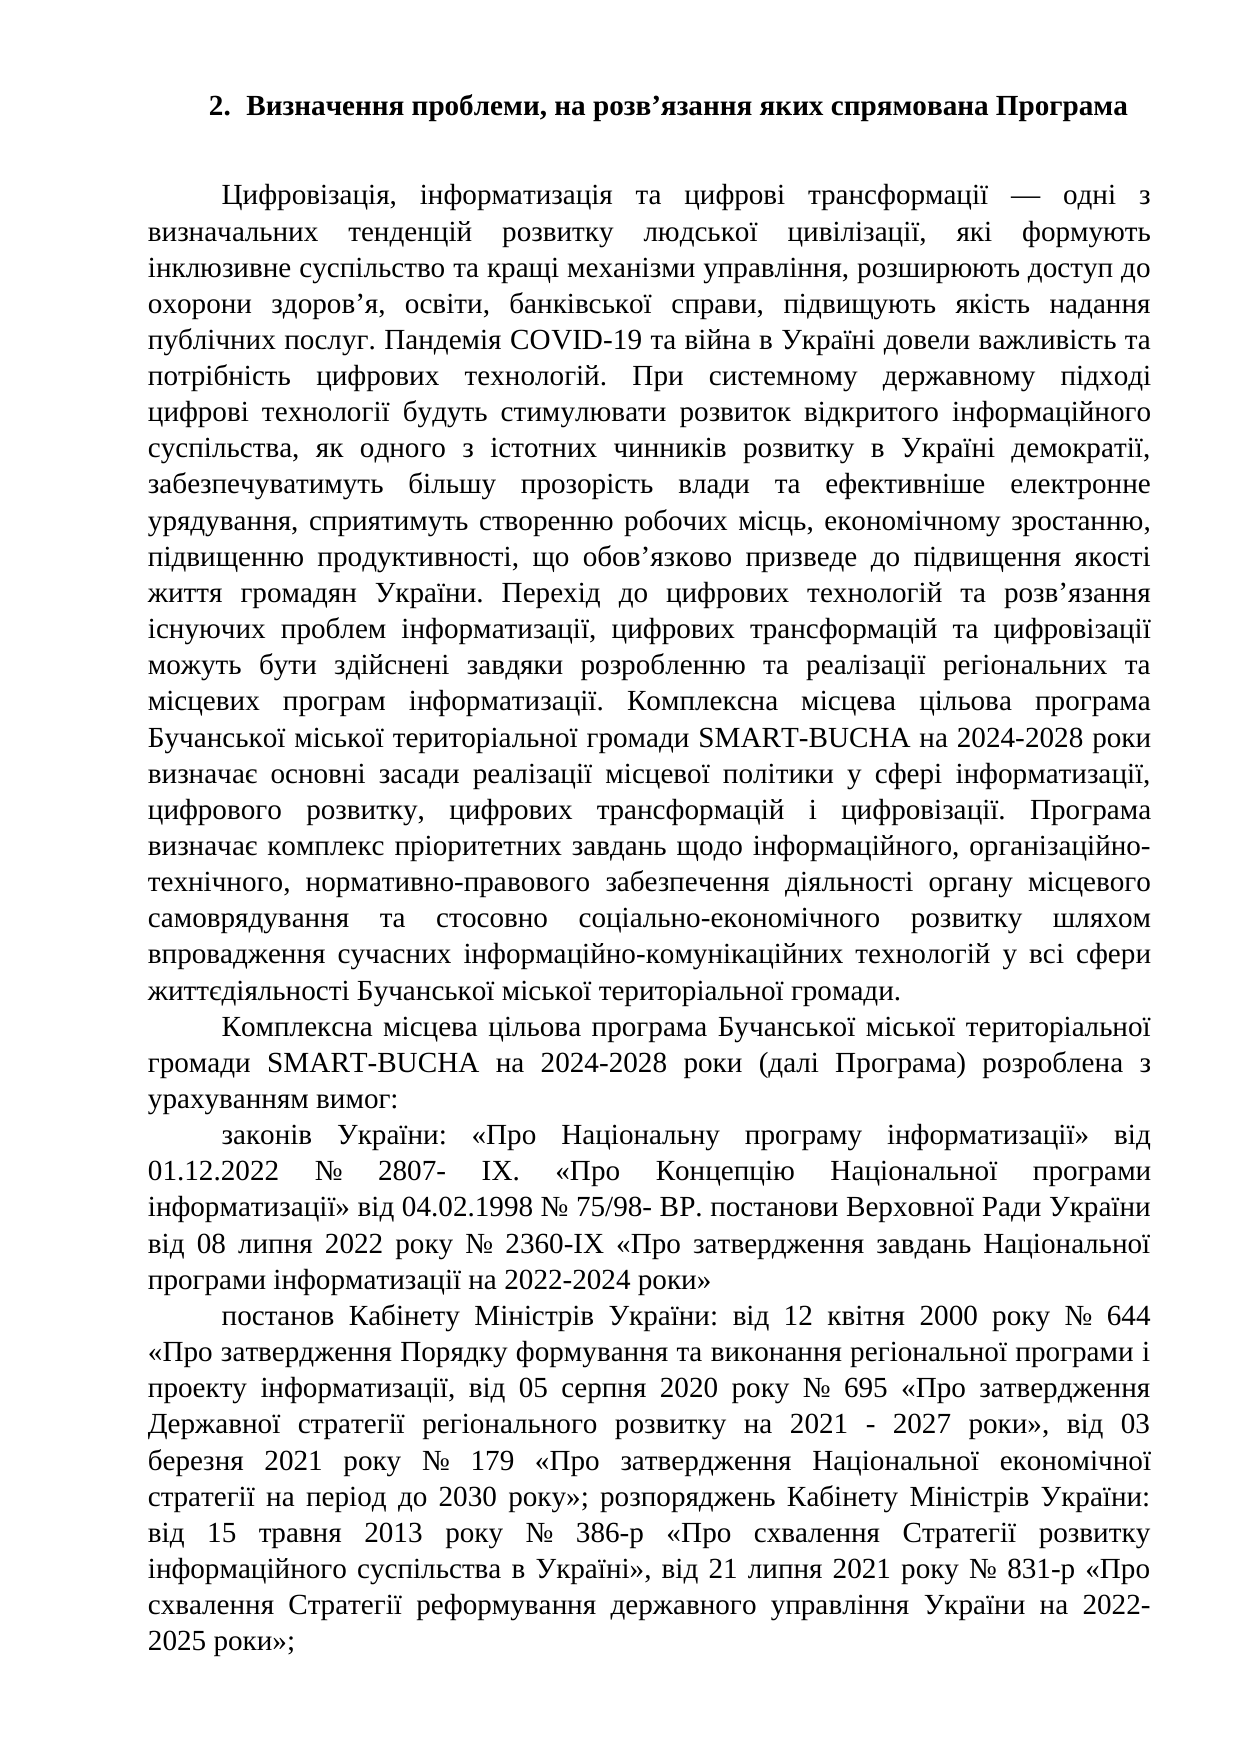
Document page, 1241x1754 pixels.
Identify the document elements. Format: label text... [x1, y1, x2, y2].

text Комплексна місцева цільова програма Бучанської міської територіальної громади SMART-BUCHA на 2024-2028 роки (далі Програма) розроблена з урахуванням вимог: [148, 1009, 1152, 1115]
text законів України: «Про Національну програму інформатизації» від 01.12.2022 № 2807- IX. «Про Концепцію Національної програми інформатизації» від 04.02.1998 № 75/98- ВР. постанови Верховної Ради України від 08 липня 2022 року № 2360-ІХ «Про затвердження завдань Національної програми інформатизації на 2022-2024 роки» [148, 1117, 1152, 1295]
list Визначення проблеми, на розв’язання яких спрямована Програма [185, 88, 1152, 122]
text Цифровізація, інформатизація та цифрові трансформації — одні з визначальних тенденцій розвитку людської цивілізації, які формують інклюзивне суспільство та кращі механізми управління, розширюють доступ до охорони здоров’я, освіти, банківської справи, підвищують якість надання публічних послуг. Пандемія СОVID-19 та війна в Україні довели важливість та потрібність цифрових технологій. При системному державному підході цифрові технології будуть стимулювати розвиток відкритого інформаційного суспільства, як одного з істотних чинників розвитку в Україні демократії, забезпечуватимуть більшу прозорість влади та ефективніше електронне урядування, сприятимуть створенню робочих місць, економічному зростанню, підвищенню продуктивності, що обов’язково призведе до підвищення якості життя громадян України. Перехід до цифрових технологій та розв’язання існуючих проблем інформатизації, цифрових трансформацій та цифровізації можуть бути здійснені завдяки розробленню та реалізації регіональних та місцевих програм інформатизації. Комплексна місцева цільова програма Бучанської міської територіальної громади SMART-BUCHA на 2024-2028 роки визначає основні засади реалізації місцевої політики у сфері інформатизації, цифрового розвитку, цифрових трансформацій і цифровізації. Програма визначає комплекс пріоритетних завдань щодо інформаційного, організаційно-технічного, нормативно-правового забезпечення діяльності органу місцевого самоврядування та стосовно соціально-економічного розвитку шляхом впровадження сучасних інформаційно-комунікаційних технологій у всі сфери життєдіяльності Бучанської міської територіальної громади. [148, 177, 1152, 1006]
text постанов Кабінету Міністрів України: від 12 квітня 2000 року № 644 «Про затвердження Порядку формування та виконання регіональної програми і проекту інформатизації, від 05 серпня 2020 року № 695 «Про затвердження Державної стратегії регіонального розвитку на 2021 - 2027 роки», від 03 березня 2021 року № 179 «Про затвердження Національної економічної стратегії на період до 2030 року»; розпоряджень Кабінету Міністрів України: від 15 травня 2013 року № 386-р «Про схвалення Стратегії розвитку інформаційного суспільства в Україні», від 21 липня 2021 року № 831-р «Про схвалення Стратегії реформування державного управління України на 2022-2025 роки»; [148, 1298, 1152, 1657]
